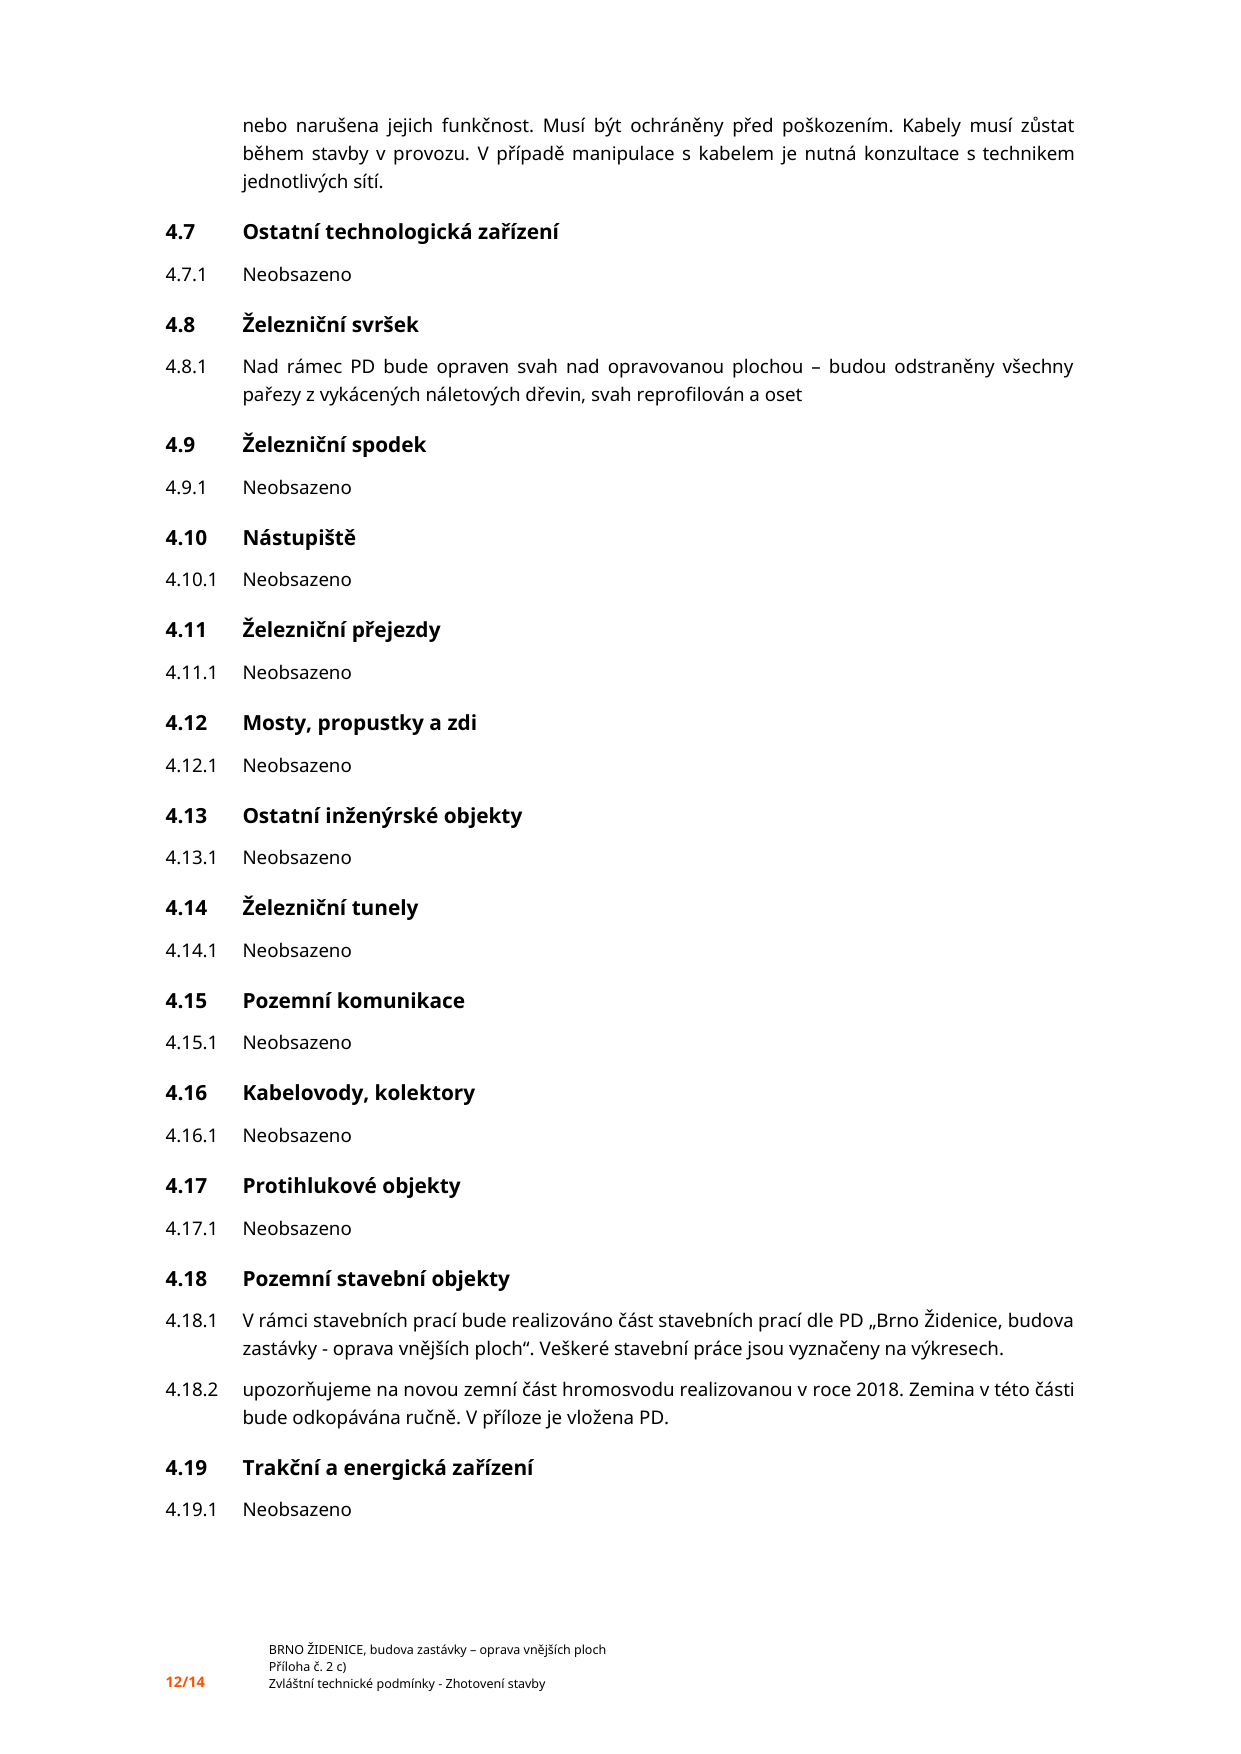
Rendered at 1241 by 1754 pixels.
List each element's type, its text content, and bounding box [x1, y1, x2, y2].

text Ostatní inženýrské objekty [165, 801, 1075, 829]
text Protihlukové objekty [165, 1171, 1075, 1199]
text Pozemní stavební objekty [165, 1264, 1075, 1292]
text Trakční a energická zařízení [165, 1453, 1075, 1481]
text Neobsazeno [165, 659, 1075, 685]
text Pozemní komunikace [165, 986, 1075, 1014]
text Železniční přejezdy [165, 616, 1075, 644]
text Neobsazeno [165, 1497, 1075, 1522]
text Neobsazeno [165, 261, 1075, 286]
text Neobsazeno [165, 844, 1075, 870]
text Neobsazeno [165, 1122, 1075, 1148]
text Neobsazeno [165, 474, 1075, 499]
text Kabelovody, kolektory [165, 1078, 1075, 1107]
text Železniční spodek [165, 430, 1075, 459]
text Neobsazeno [165, 1030, 1075, 1055]
text Neobsazeno [165, 567, 1075, 592]
text Železniční svršek [165, 310, 1075, 338]
text Neobsazeno [165, 752, 1075, 777]
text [165, 112, 1075, 194]
text Mosty, propustky a zdi [165, 708, 1075, 737]
text V rámci stavebních prací bude realizováno část stavebních prací dle PD „Brno Židenice, budova zastávky - oprava vnějších ploch“. Veškeré stavební práce jsou vyznačeny na výkresech. [165, 1307, 1075, 1361]
text Neobsazeno [165, 1215, 1075, 1240]
text Ostatní technologická zařízení [165, 217, 1075, 246]
text Nad rámec PD bude opraven svah nad opravovanou plochou – budou odstraněny všechny pařezy z vykácených náletových dřevin, svah reprofilován a oset [165, 353, 1075, 407]
text Neobsazeno [165, 937, 1075, 963]
text Nástupiště [165, 523, 1075, 551]
text upozorňujeme na novou zemní část hromosvodu realizovanou v roce 2018. Zemina v této části bude odkopávána ručně. V příloze je vložena PD. [165, 1376, 1075, 1429]
text Železniční tunely [165, 893, 1075, 922]
